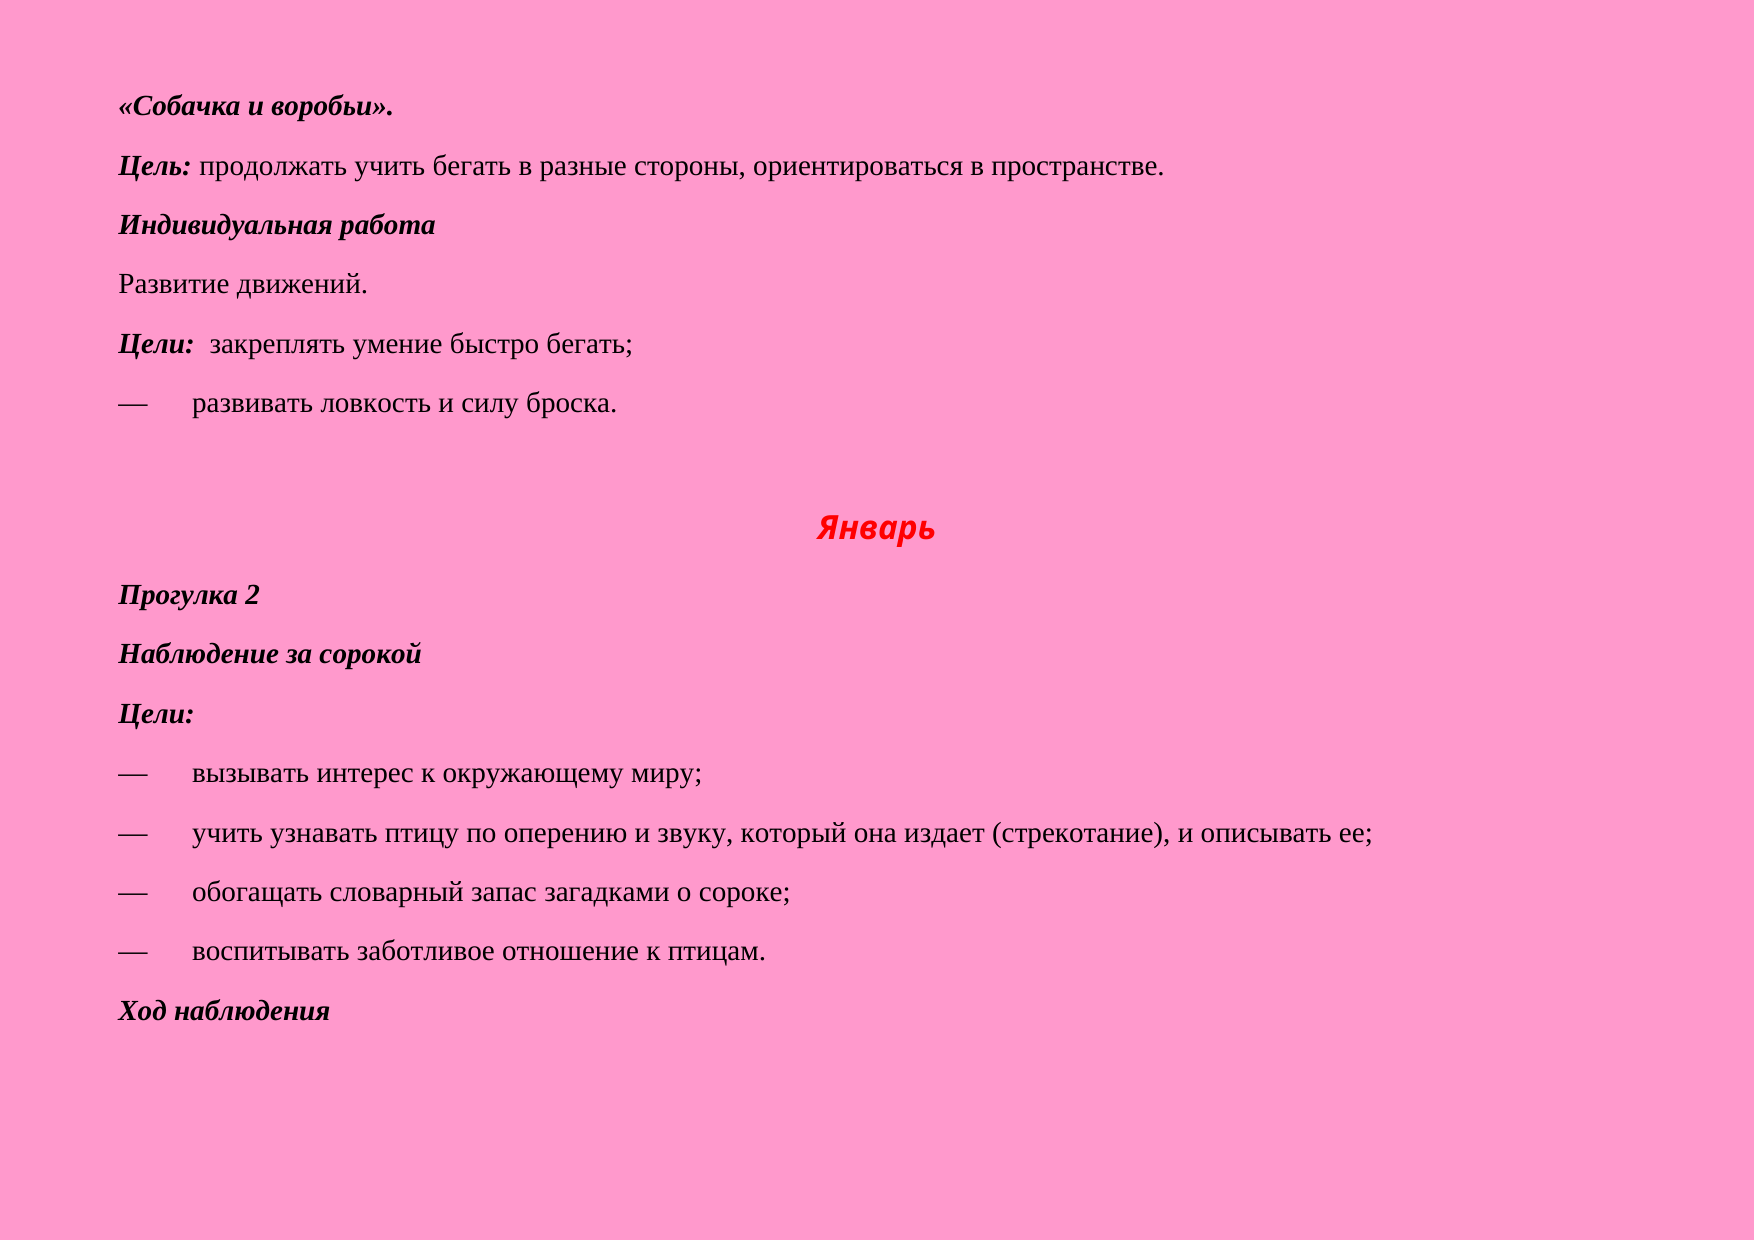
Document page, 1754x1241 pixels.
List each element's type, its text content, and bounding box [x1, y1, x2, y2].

text Цели: [118, 696, 1636, 729]
text — вызывать интерес к окружающему миру; [118, 755, 1636, 789]
text Наблюдение за сорокой [118, 637, 1636, 670]
text Цели: закреплять умение быстро бегать; [118, 326, 1636, 359]
text — воспитывать заботливое отношение к птицам. [118, 933, 1636, 967]
text Индивидуальная работа [118, 207, 1636, 241]
text «Собачка и воробьи». [118, 88, 1636, 122]
text Прогулка 2 [118, 577, 1636, 611]
text Цель: продолжать учить бегать в разные стороны, ориентироваться в пространстве. [118, 148, 1636, 181]
text Ход наблюдения [118, 993, 1636, 1026]
text — развивать ловкость и силу броска. [118, 385, 1636, 419]
text — обогащать словарный запас загадками о сороке; [118, 874, 1636, 908]
text Развитие движений. [118, 267, 1636, 300]
text Январь [118, 504, 1636, 549]
text — учить узнавать птицу по оперению и звуку, который она издает (стрекотание), и описывать ее; [118, 815, 1636, 848]
